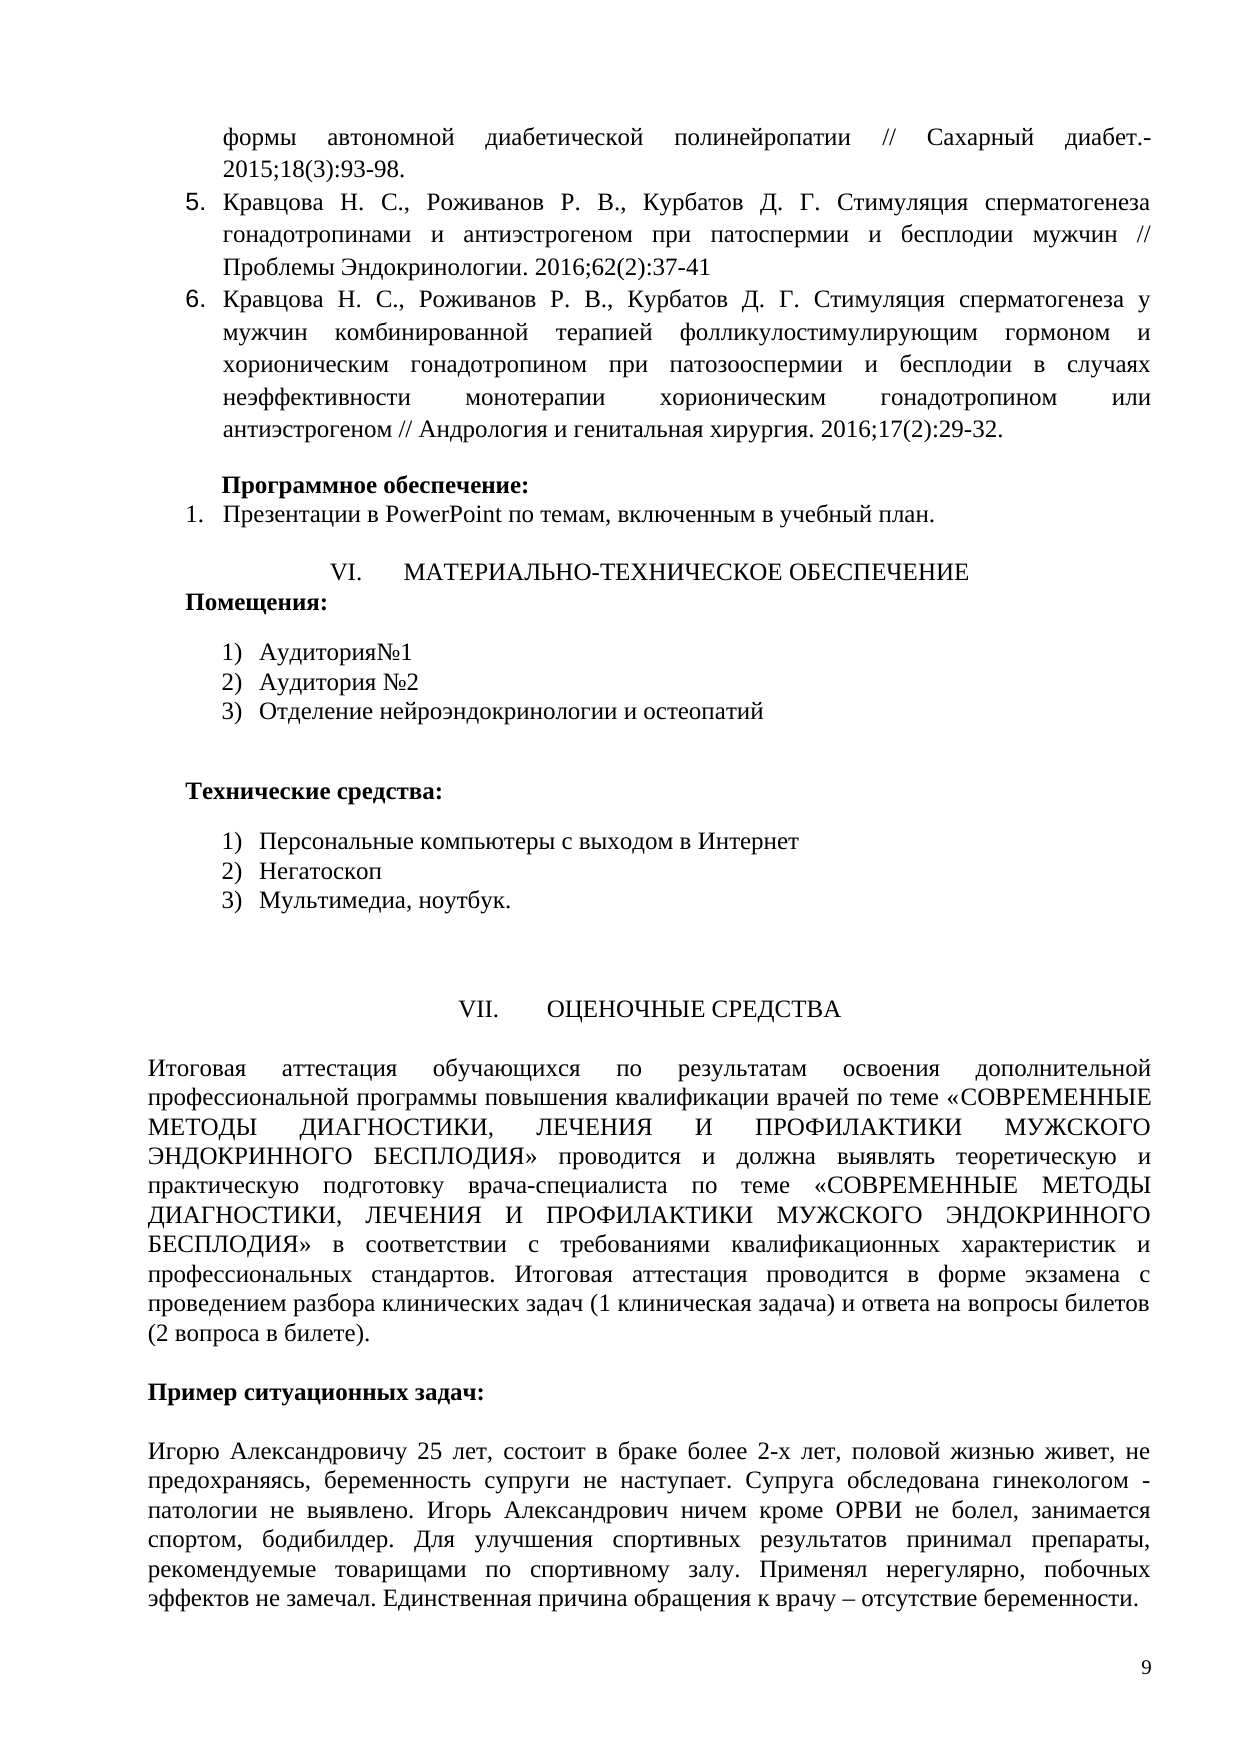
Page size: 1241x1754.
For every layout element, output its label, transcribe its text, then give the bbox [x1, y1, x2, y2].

list Презентации в PowerPoint по темам, включенным в учебный план. [185, 499, 1152, 528]
text Программное обеспечение: [221, 469, 1152, 499]
text Игорю Александровичу 25 лет, состоит в браке более 2-х лет, половой жизнью живет, не предохраняясь, беременность супруги не наступает. Супруга обследована гинекологом - патологии не выявлено. Игорь Александрович ничем кроме ОРВИ не болел, занимается спортом, бодибилдер. Для улучшения спортивных результатов принимал препараты, рекомендуемые товарищами по спортивному залу. Применял нерегулярно, побочных эффектов не замечал. Единственная причина обращения к врачу – отсутствие беременности. [148, 1436, 1152, 1613]
list Аудитория№1 [221, 637, 1152, 666]
list Негатоскоп [221, 856, 1152, 885]
text Пример ситуационных задач: [148, 1377, 1152, 1406]
list Персональные компьютеры с выходом в Интернет [221, 826, 1152, 856]
text Помещения: [185, 587, 1152, 616]
list МАТЕРИАЛЬНО-ТЕХНИЧЕСКОЕ ОБЕСПЕЧЕНИЕ [148, 557, 1152, 587]
list ОЦЕНОЧНЫЕ СРЕДСТВА [148, 993, 1152, 1023]
text Итоговая аттестация обучающихся по результатам освоения дополнительной профессиональной программы повышения квалификации врачей по теме «Современные методы диагностики, лечения и профилактики мужского эндокринного бесплодия» проводится и должна выявлять теоретическую и практическую подготовку врача-специалиста по теме «Современные методы диагностики, лечения и профилактики мужского эндокринного бесплодия» в соответствии с требованиями квалификационных характеристик и профессиональных стандартов. Итоговая аттестация проводится в форме экзамена с проведением разбора клинических задач (1 клиническая задача) и ответа на вопросы билетов (2 вопроса в билете). [148, 1052, 1152, 1347]
list Отделение нейроэндокринологии и остеопатий [221, 696, 1152, 725]
text Технические средства: [185, 776, 1152, 805]
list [185, 118, 1152, 183]
list Кравцова Н. С., Роживанов Р. В., Курбатов Д. Г. Стимуляция сперматогенеза гонадотропинами и антиэстрогеном при патоспермии и бесплодии мужчин // Проблемы Эндокринологии. 2016;62(2):37-41 [185, 183, 1152, 281]
list Аудитория №2 [221, 666, 1152, 696]
list Кравцова Н. С., Роживанов Р. В., Курбатов Д. Г. Стимуляция сперматогенеза у мужчин комбинированной терапией фолликулостимулирующим гормоном и хорионическим гонадотропином при патозооспермии и бесплодии в случаях неэффективности монотерапии хорионическим гонадотропином или антиэстрогеном // Андрология и генитальная хирургия. 2016;17(2):29-32. [185, 281, 1152, 443]
list Мультимедиа, ноутбук. [221, 885, 1152, 914]
